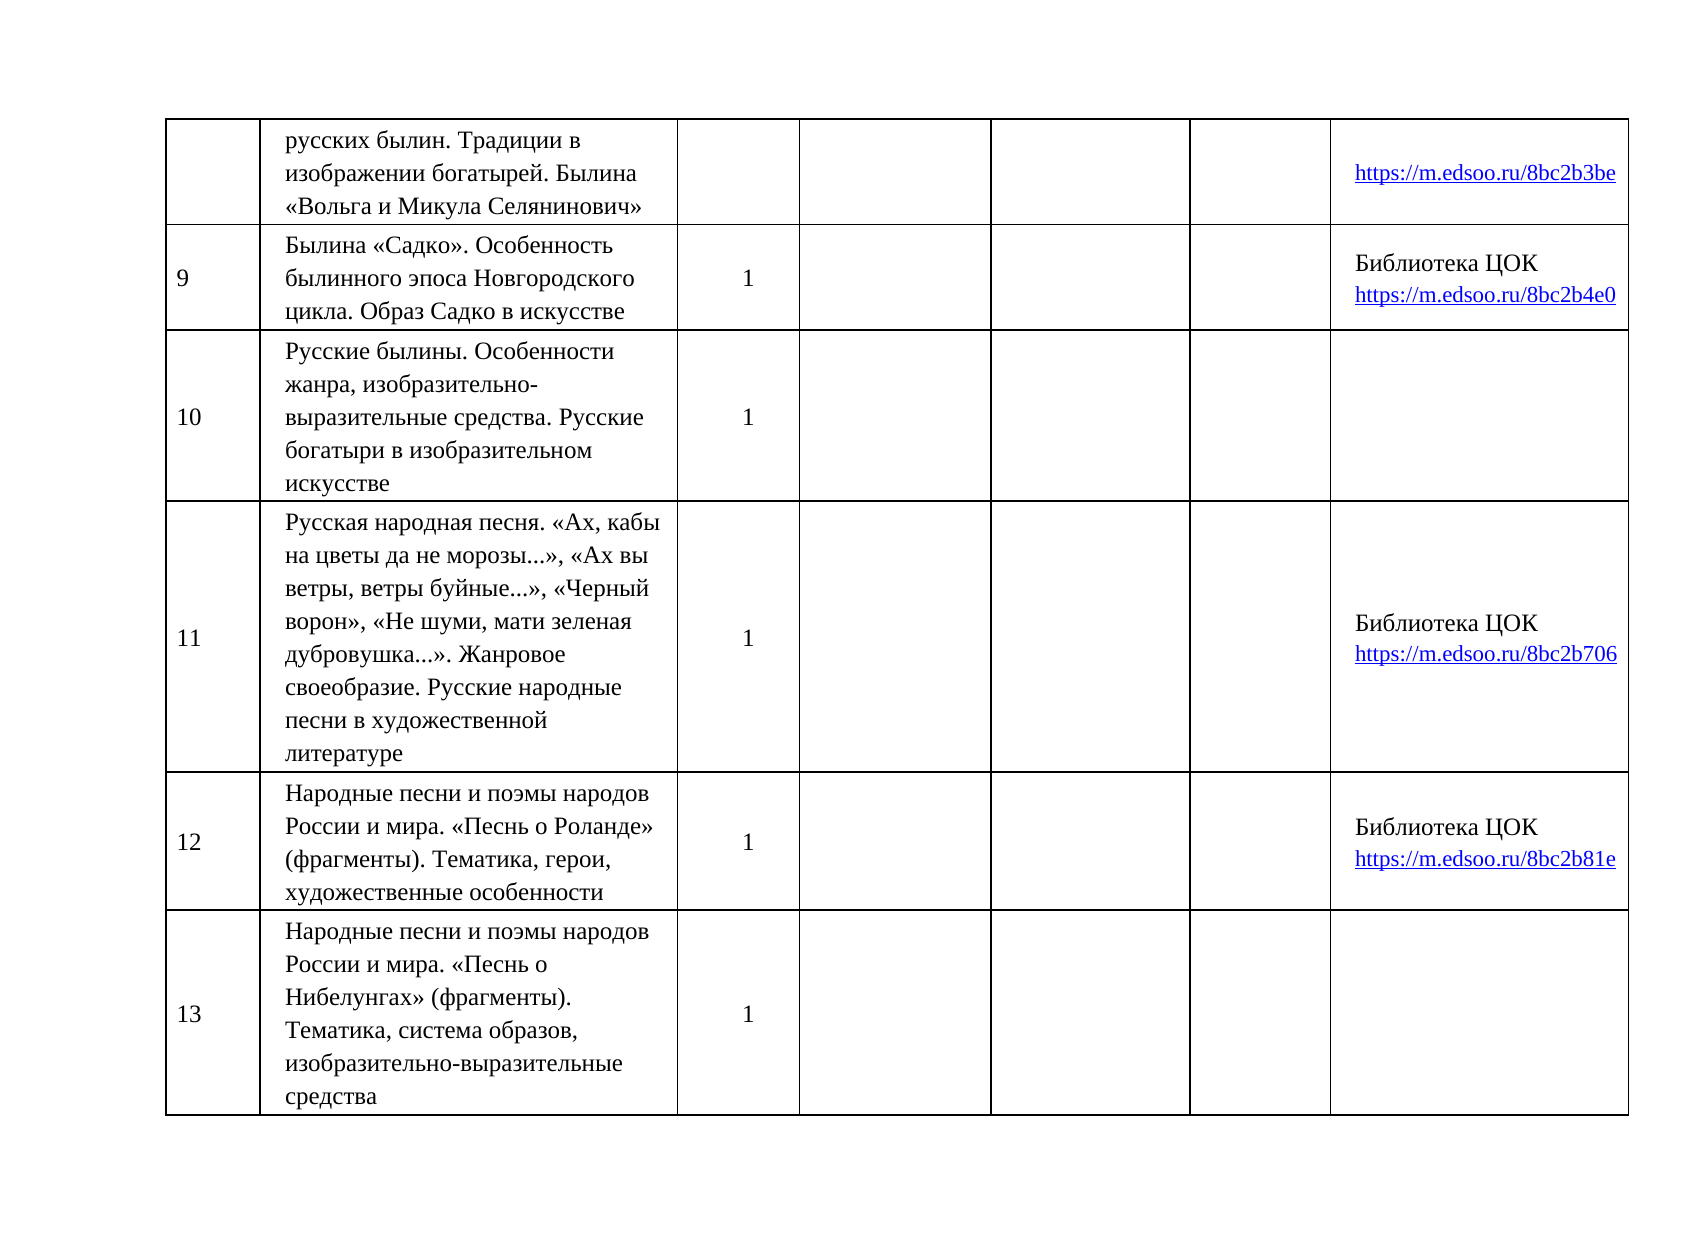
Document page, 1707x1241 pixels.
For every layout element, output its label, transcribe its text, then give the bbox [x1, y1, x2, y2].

table_cell [1331, 331, 1628, 500]
table_cell Былина «Садко». Особенность былинного эпоса Новгородского цикла. Образ Садко в искусстве [261, 225, 677, 329]
table_cell Русские былины. Особенности жанра, изобразительно-выразительные средства. Русские богатыри в изобразительном искусстве [261, 331, 677, 500]
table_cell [261, 120, 677, 223]
table_cell [800, 911, 990, 1114]
table_cell Русская народная песня. «Ах, кабы на цветы да не морозы...», «Ах вы ветры, ветры буйные...», «Черный ворон», «Не шуми, мати зеленая дубровушка...». Жанровое своеобразие. Русские народные песни в художественной литературе [261, 502, 677, 771]
table_cell [992, 911, 1189, 1114]
table_cell 1 [678, 331, 799, 500]
table_cell [992, 331, 1189, 500]
table_cell 9 [167, 225, 259, 329]
table_cell [1191, 502, 1330, 771]
table_cell 1 [678, 773, 799, 909]
table_cell Библиотека ЦОК https://m.edsoo.ru/8bc2b706 [1331, 502, 1628, 771]
table_cell Народные песни и поэмы народов России и мира. «Песнь о Нибелунгах» (фрагменты). Тематика, система образов, изобразительно-выразительные средства [261, 911, 677, 1114]
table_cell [1331, 120, 1628, 223]
table_cell 1 [678, 120, 799, 223]
table_cell Библиотека ЦОК https://m.edsoo.ru/8bc2b4e0 [1331, 225, 1628, 329]
table_cell 1 [678, 911, 799, 1114]
table_cell [800, 331, 990, 500]
table_cell [800, 773, 990, 909]
table_cell [800, 120, 990, 223]
table_cell [992, 225, 1189, 329]
table_cell Библиотека ЦОК https://m.edsoo.ru/8bc2b81e [1331, 773, 1628, 909]
table_cell 13 [167, 911, 259, 1114]
table_cell 11 [167, 502, 259, 771]
table_cell [1191, 331, 1330, 500]
table_cell [1191, 911, 1330, 1114]
table_cell [1191, 120, 1330, 223]
table_cell 1 [678, 502, 799, 771]
table_cell Народные песни и поэмы народов России и мира. «Песнь о Роланде» (фрагменты). Тематика, герои, художественные особенности [261, 773, 677, 909]
table_cell 12 [167, 773, 259, 909]
table_cell [800, 225, 990, 329]
table_cell 1 [678, 225, 799, 329]
table_cell 8 [167, 120, 259, 223]
table_cell [992, 502, 1189, 771]
table_cell [992, 120, 1189, 223]
table_cell 10 [167, 331, 259, 500]
table_cell [1331, 911, 1628, 1114]
table_cell [1191, 225, 1330, 329]
table_cell [800, 502, 990, 771]
table_cell [992, 773, 1189, 909]
table_cell [1191, 773, 1330, 909]
